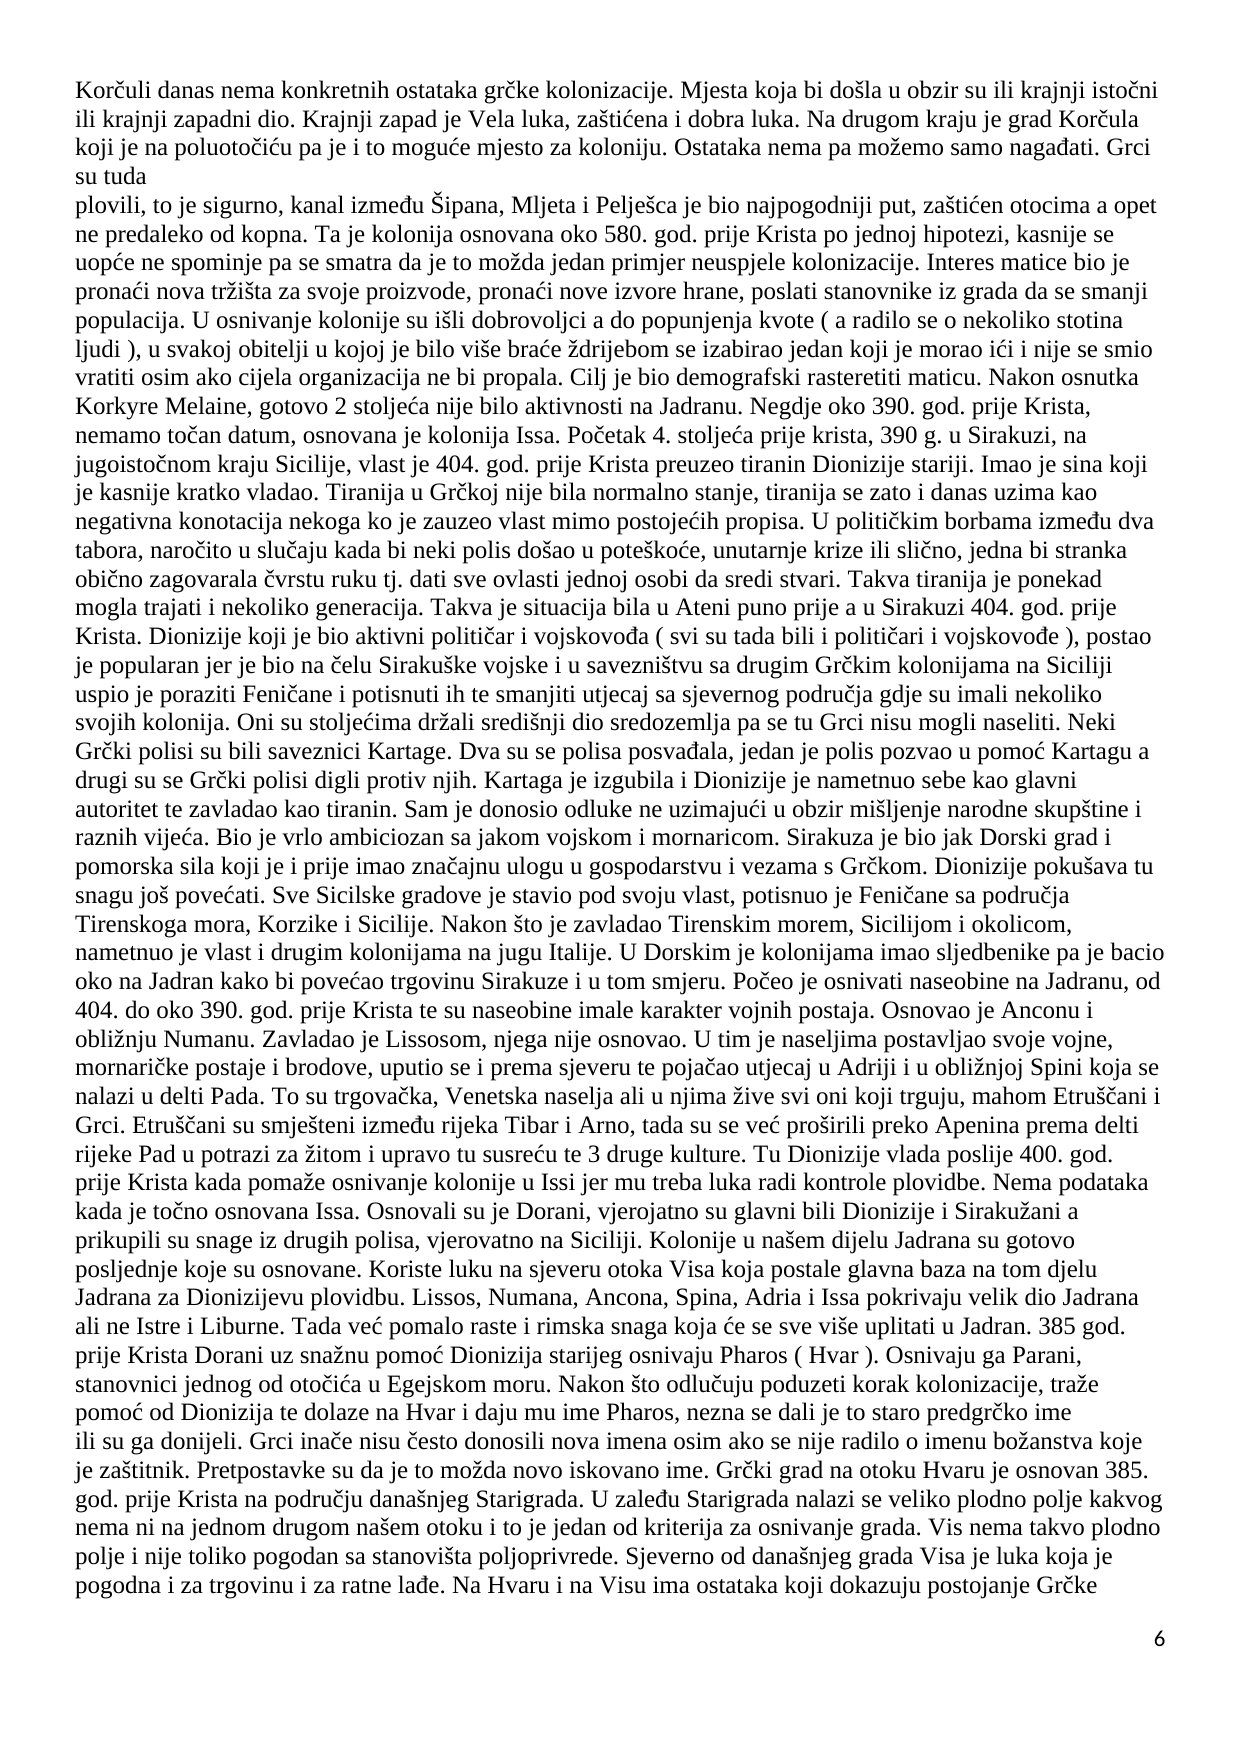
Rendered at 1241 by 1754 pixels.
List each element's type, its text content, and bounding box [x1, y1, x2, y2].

text ili su ga donijeli. Grci inače nisu često donosili nova imena osim ako se nije radilo o imenu božanstva koje je zaštitnik. Pretpostavke su da je to možda novo iskovano ime. Grčki grad na otoku Hvaru je osnovan 385. god. prije Krista na području današnjeg Starigrada. U zaleđu Starigrada nalazi se veliko plodno polje kakvog nema ni na jednom drugom našem otoku i to je jedan od kriterija za osnivanje grada. Vis nema takvo plodno [75, 1426, 1165, 1541]
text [75, 1541, 1165, 1599]
text Jadrana za Dionizijevu plovidbu. Lissos, Numana, Ancona, Spina, Adria i Issa pokrivaju velik dio Jadrana ali ne Istre i Liburne. Tada već pomalo raste i rimska snaga koja će se sve više uplitati u Jadran. 385 god. prije Krista Dorani uz snažnu pomoć Dionizija starijeg osnivaju Pharos ( Hvar ). Osnivaju ga Parani, stanovnici jednog od otočića u Egejskom moru. Nakon što odlučuju poduzeti korak kolonizacije, traže pomoć od Dionizija te dolaze na Hvar i daju mu ime Pharos, nezna se dali je to staro predgrčko ime [75, 1282, 1165, 1426]
text rijeke Pad u potrazi za žitom i upravo tu susreću te 3 druge kulture. Tu Dionizije vlada poslije 400. god. prije Krista kada pomaže osnivanje kolonije u Issi jer mu treba luka radi kontrole plovidbe. Nema podataka kada je točno osnovana Issa. Osnovali su je Dorani, vjerojatno su glavni bili Dionizije i Sirakužani a prikupili su snage iz drugih polisa, vjerovatno na Siciliji. Kolonije u našem dijelu Jadrana su gotovo posljednje koje su osnovane. Koriste luku na sjeveru otoka Visa koja postale glavna baza na tom djelu [75, 1139, 1165, 1282]
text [75, 75, 1165, 190]
text pomorska sila koji je i prije imao značajnu ulogu u gospodarstvu i vezama s Grčkom. Dionizije pokušava tu snagu još povećati. Sve Sicilske gradove je stavio pod svoju vlast, potisnuo je Feničane sa područja Tirenskoga mora, Korzike i Sicilije. Nakon što je zavladao Tirenskim morem, Sicilijom i okolicom, nametnuo je vlast i drugim kolonijama na jugu Italije. U Dorskim je kolonijama imao sljedbenike pa je bacio oko na Jadran kako bi povećao trgovinu Sirakuze i u tom smjeru. Počeo je osnivati naseobine na Jadranu, od [75, 851, 1165, 995]
text plovili, to je sigurno, kanal između Šipana, Mljeta i Pelješca je bio najpogodniji put, zaštićen otocima a opet ne predaleko od kopna. Ta je kolonija osnovana oko 580. god. prije Krista po jednoj hipotezi, kasnije se uopće ne spominje pa se smatra da je to možda jedan primjer neuspjele kolonizacije. Interes matice bio je pronaći nova tržišta za svoje proizvode, pronaći nove izvore hrane, poslati stanovnike iz grada da se smanji populacija. U osnivanje kolonije su išli dobrovoljci a do popunjenja kvote ( a radilo se o nekoliko stotina ljudi ), u svakoj obitelji u kojoj je bilo više braće ždrijebom se izabirao jedan koji je morao ići i nije se smio vratiti osim ako cijela organizacija ne bi propala. Cilj je bio demografski rasteretiti maticu. Nakon osnutka Korkyre Melaine, gotovo 2 stoljeća nije bilo aktivnosti na Jadranu. Negdje oko 390. god. prije Krista, nemamo točan datum, osnovana je kolonija Issa. Početak 4. stoljeća prije krista, 390 g. u Sirakuzi, na jugoistočnom kraju Sicilije, vlast je 404. god. prije Krista preuzeo tiranin Dionizije stariji. Imao je sina koji je kasnije kratko vladao. Tiranija u Grčkoj nije bila normalno stanje, tiranija se zato i danas uzima kao negativna konotacija nekoga ko je zauzeo vlast mimo postojećih propisa. U političkim borbama između dva tabora, naročito u slučaju kada bi neki polis došao u poteškoće, unutarnje krize ili slično, jedna bi stranka obično zagovarala čvrstu ruku tj. dati sve ovlasti jednoj osobi da sredi stvari. Takva tiranija je ponekad mogla trajati i nekoliko generacija. Takva je situacija bila u Ateni puno prije a u Sirakuzi 404. god. prije Krista. Dionizije koji je bio aktivni političar i vojskovođa ( svi su tada bili i političari i vojskovođe ), postao je popularan jer je bio na čelu Sirakuške vojske i u savezništvu sa drugim Grčkim kolonijama na Siciliji uspio je poraziti Feničane i potisnuti ih te smanjiti utjecaj sa sjevernog područja gdje su imali nekoliko svojih kolonija. Oni su stoljećima držali središnji dio sredozemlja pa se tu Grci nisu mogli naseliti. Neki Grčki polisi su bili saveznici Kartage. Dva su se polisa posvađala, jedan je polis pozvao u pomoć Kartagu a drugi su se Grčki polisi digli protiv njih. Kartaga je izgubila i Dionizije je nametnuo sebe kao glavni autoritet te zavladao kao tiranin. Sam je donosio odluke ne uzimajući u obzir mišljenje narodne skupštine i raznih vijeća. Bio je vrlo ambiciozan sa jakom vojskom i mornaricom. Sirakuza je bio jak Dorski grad i [75, 190, 1165, 851]
text 404. do oko 390. god. prije Krista te su naseobine imale karakter vojnih postaja. Osnovao je Anconu i obližnju Numanu. Zavladao je Lissosom, njega nije osnovao. U tim je naseljima postavljao svoje vojne, mornaričke postaje i brodove, uputio se i prema sjeveru te pojačao utjecaj u Adriji i u obližnjoj Spini koja se nalazi u delti Pada. To su trgovačka, Venetska naselja ali u njima žive svi oni koji trguju, mahom Etruščani i Grci. Etruščani su smješteni između rijeka Tibar i Arno, tada su se već proširili preko Apenina prema delti [75, 995, 1165, 1139]
